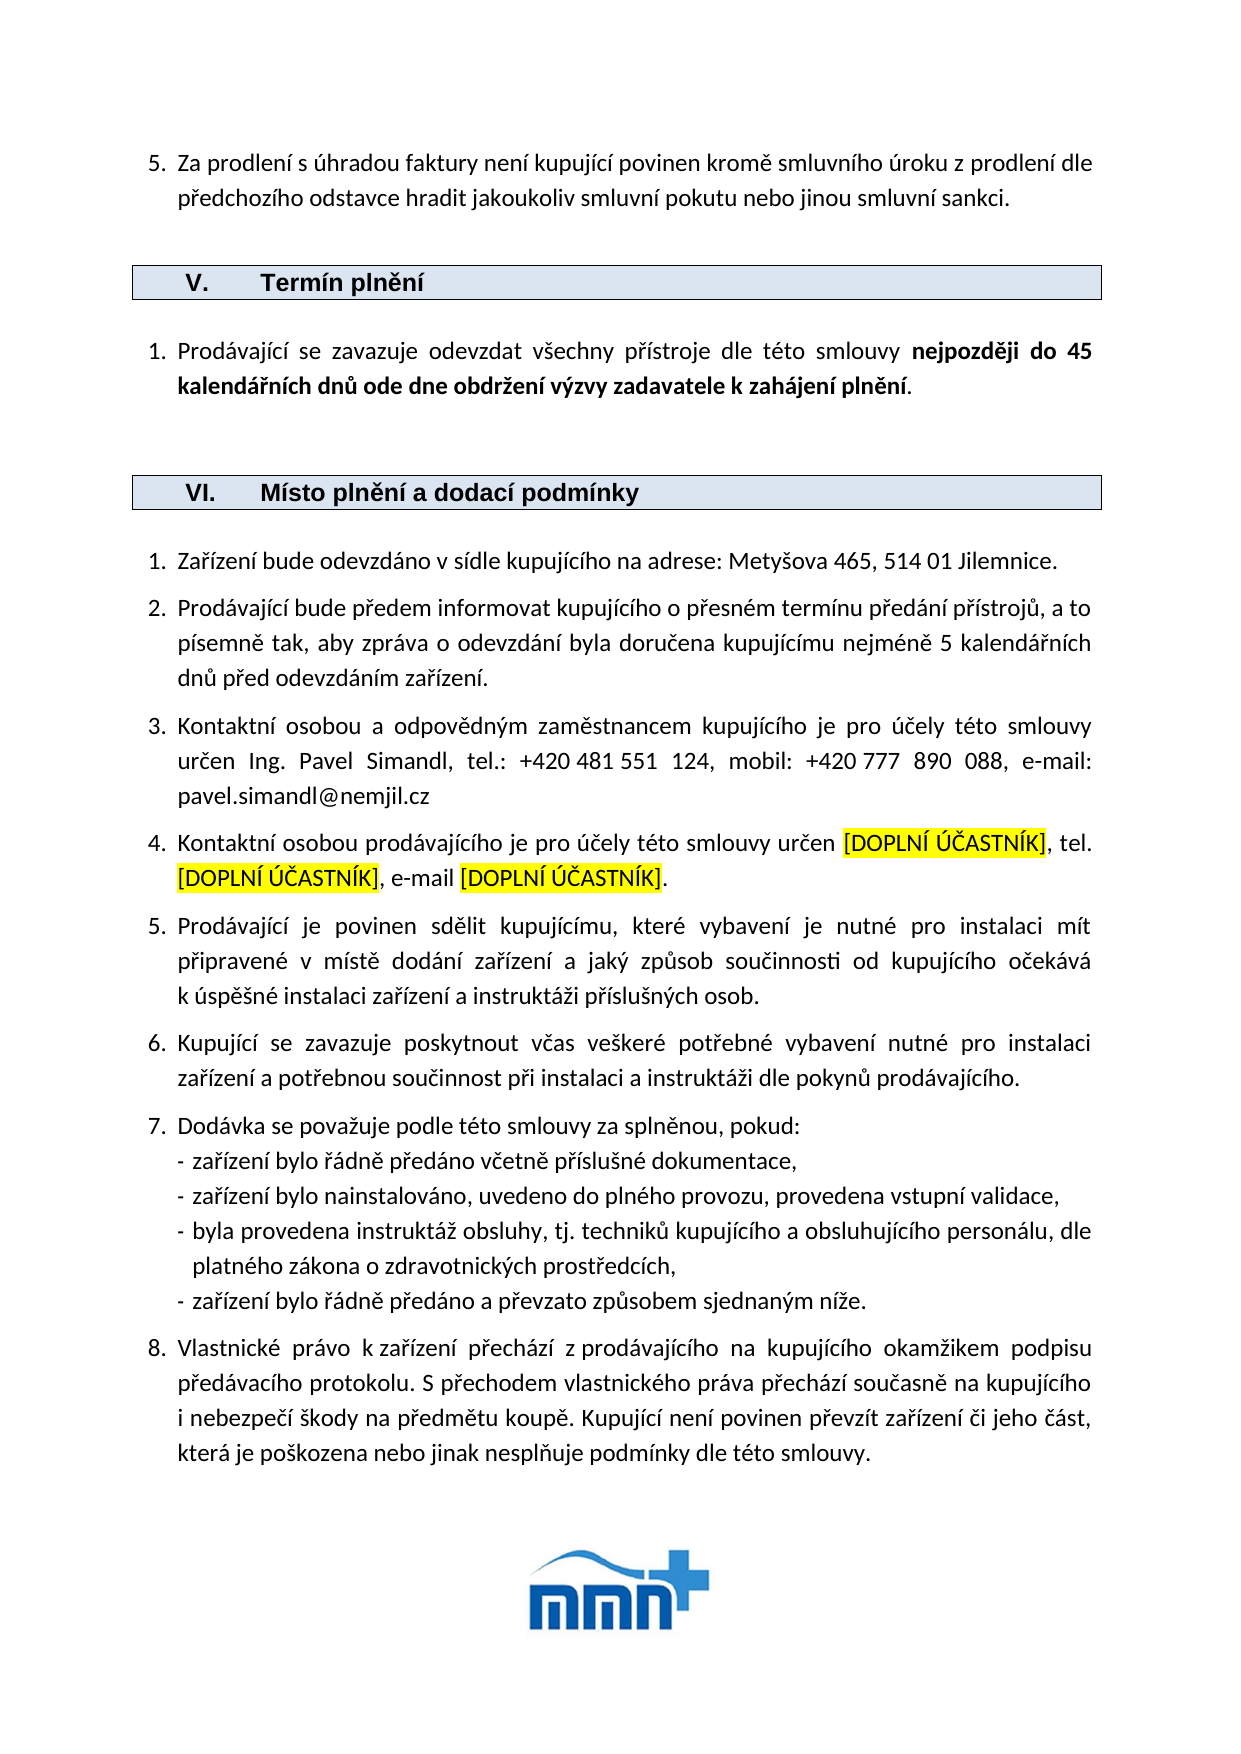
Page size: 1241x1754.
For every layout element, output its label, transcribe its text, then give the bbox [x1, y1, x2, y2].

list Kontaktní osobou prodávajícího je pro účely této smlouvy určen [DOPLNÍ ÚČASTNÍK], tel. [DOPLNÍ ÚČASTNÍK], e-mail [DOPLNÍ ÚČASTNÍK]. [148, 828, 1093, 893]
list Prodávající se zavazuje odevzdat všechny přístroje dle této smlouvy nejpozději do 45 kalendářních dnů ode dne obdržení výzvy zadavatele k zahájení plnění. [148, 335, 1093, 401]
list Kontaktní osobou a odpovědným zaměstnancem kupujícího je pro účely této smlouvy určen Ing. Pavel Simandl, tel.: +420 481 551 124, mobil: +420 777 890 088, e-mail: pavel.simandl@nemjil.cz [148, 710, 1093, 811]
subtitle Místo plnění a dodací podmínky [133, 476, 1101, 509]
list zařízení bylo řádně předáno včetně příslušné dokumentace, [177, 1145, 1093, 1176]
list zařízení bylo řádně předáno a převzato způsobem sjednaným níže. [177, 1285, 1093, 1316]
subtitle Termín plnění [133, 266, 1101, 299]
list Prodávající je povinen sdělit kupujícímu, které vybavení je nutné pro instalaci mít připravené v místě dodání zařízení a jaký způsob součinnosti od kupujícího očekává k úspěšné instalaci zařízení a instruktáži příslušných osob. [148, 910, 1093, 1011]
list Vlastnické právo k zařízení přechází z prodávajícího na kupujícího okamžikem podpisu předávacího protokolu. S přechodem vlastnického práva přechází současně na kupujícího i nebezpečí škody na předmětu koupě. Kupující není povinen převzít zařízení či jeho část, která je poškozena nebo jinak nesplňuje podmínky dle této smlouvy. [148, 1333, 1093, 1468]
list Zařízení bude odevzdáno v sídle kupujícího na adrese: Metyšova 465, 514 01 Jilemnice. [148, 545, 1093, 576]
picture [495, 1533, 745, 1656]
list Prodávající bude předem informovat kupujícího o přesném termínu předání přístrojů, a to písemně tak, aby zpráva o odevzdání byla doručena kupujícímu nejméně 5 kalendářních dnů před odevzdáním zařízení. [148, 593, 1093, 693]
list byla provedena instruktáž obsluhy, tj. techniků kupujícího a obsluhujícího personálu, dle platného zákona o zdravotnických prostředcích, [177, 1215, 1093, 1281]
list Za prodlení s úhradou faktury není kupující povinen kromě smluvního úroku z prodlení dle předchozího odstavce hradit jakoukoliv smluvní pokutu nebo jinou smluvní sankci. [148, 148, 1093, 213]
list Dodávka se považuje podle této smlouvy za splněnou, pokud: [148, 1110, 1093, 1141]
list Kupující se zavazuje poskytnout včas veškeré potřebné vybavení nutné pro instalaci zařízení a potřebnou součinnost při instalaci a instruktáži dle pokynů prodávajícího. [148, 1028, 1093, 1093]
list zařízení bylo nainstalováno, uvedeno do plného provozu, provedena vstupní validace, [177, 1180, 1093, 1211]
